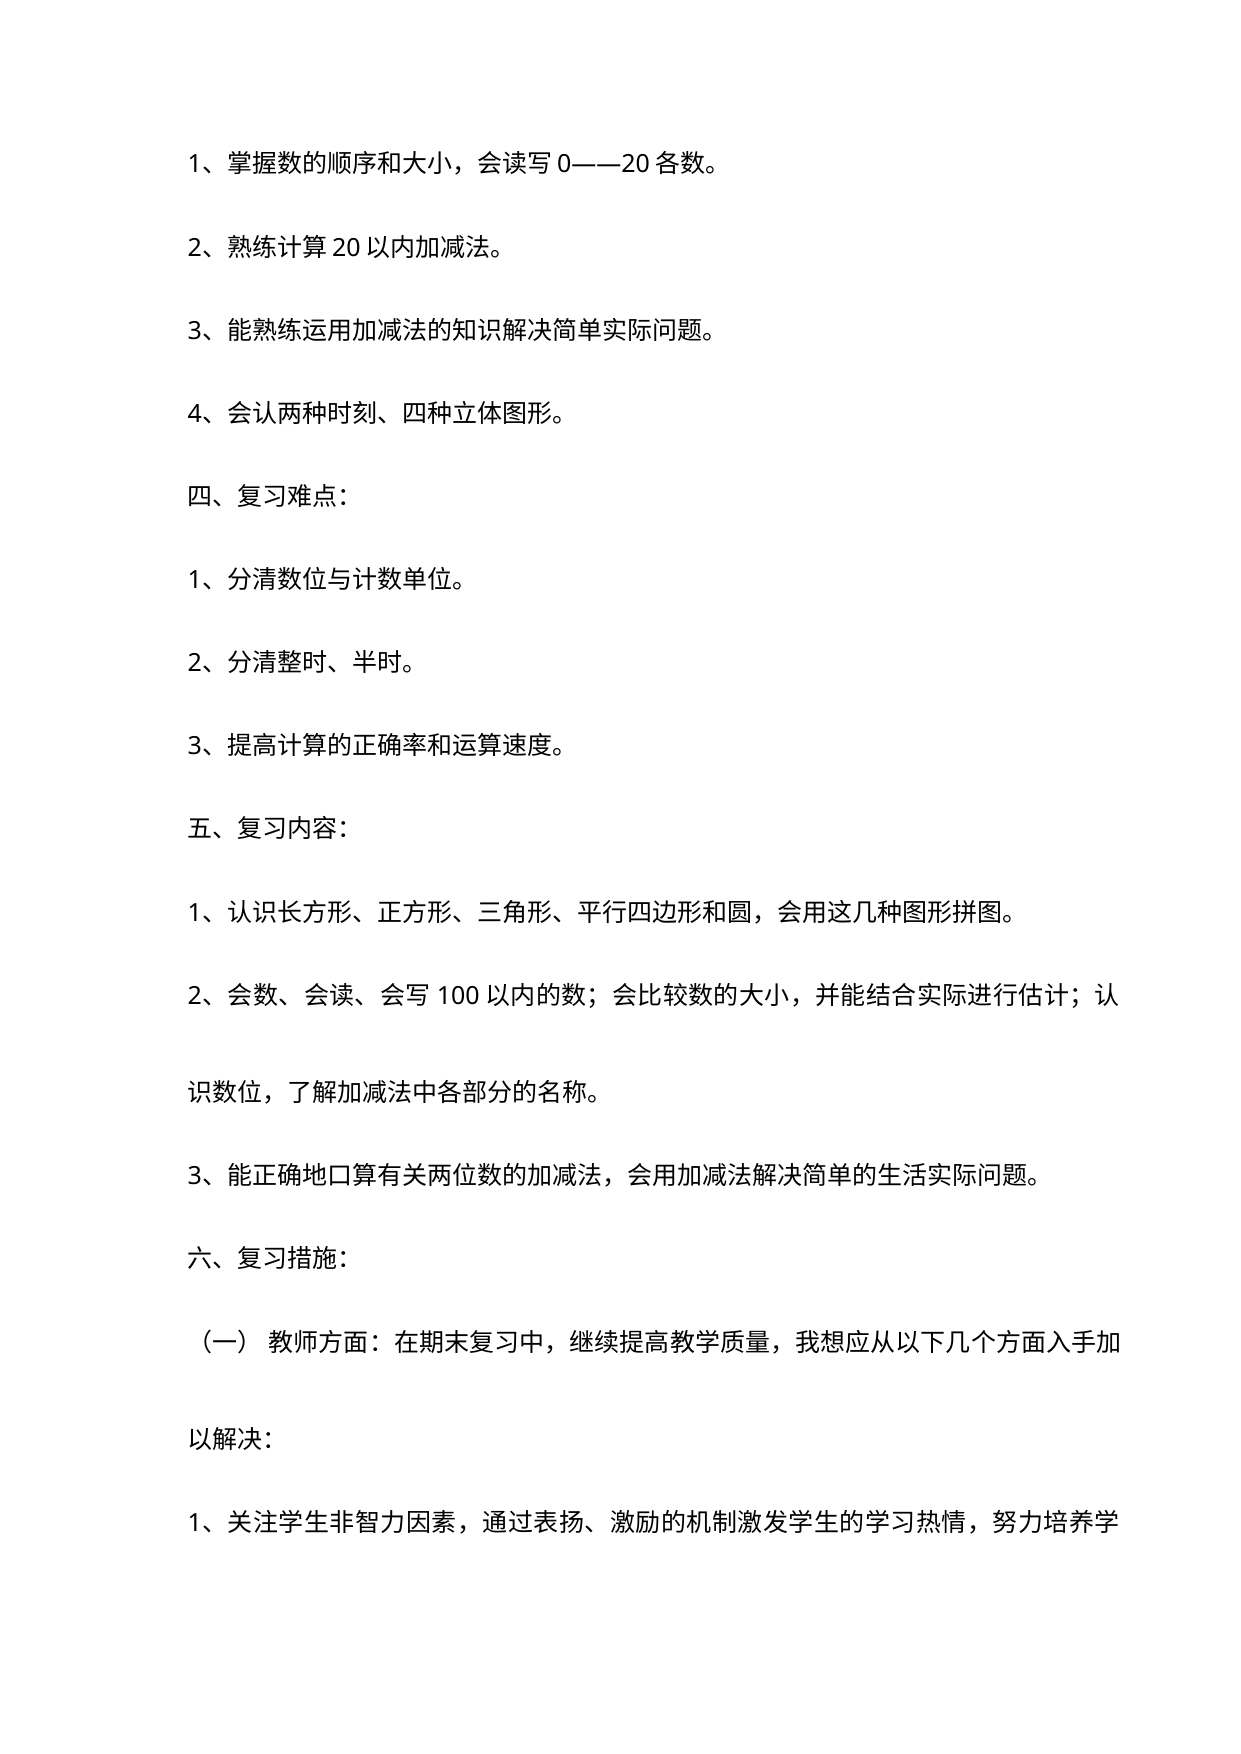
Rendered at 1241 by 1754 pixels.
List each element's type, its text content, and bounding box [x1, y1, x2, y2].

text 五、复习内容： [187, 794, 1122, 859]
text 1、分清数位与计数单位。 [187, 545, 1122, 610]
text 四、复习难点： [187, 462, 1122, 527]
text 2、会数、会读、会写100以内的数；会比较数的大小，并能结合实际进行估计；认识数位，了解加减法中各部分的名称。 [187, 961, 1122, 1123]
text 1、掌握数的顺序和大小，会读写0——20各数。 [187, 129, 1122, 194]
text 2、熟练计算20以内加减法。 [187, 213, 1122, 278]
text 3、能正确地口算有关两位数的加减法，会用加减法解决简单的生活实际问题。 [187, 1141, 1122, 1206]
text 六、复习措施： [187, 1224, 1122, 1289]
text 3、提高计算的正确率和运算速度。 [187, 711, 1122, 776]
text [187, 1488, 1122, 1553]
text 3、能熟练运用加减法的知识解决简单实际问题。 [187, 296, 1122, 361]
text （一） 教师方面：在期末复习中，继续提高教学质量，我想应从以下几个方面入手加以解决： [187, 1308, 1122, 1470]
text 2、分清整时、半时。 [187, 628, 1122, 693]
text 4、会认两种时刻、四种立体图形。 [187, 379, 1122, 444]
text 1、认识长方形、正方形、三角形、平行四边形和圆，会用这几种图形拼图。 [187, 878, 1122, 943]
